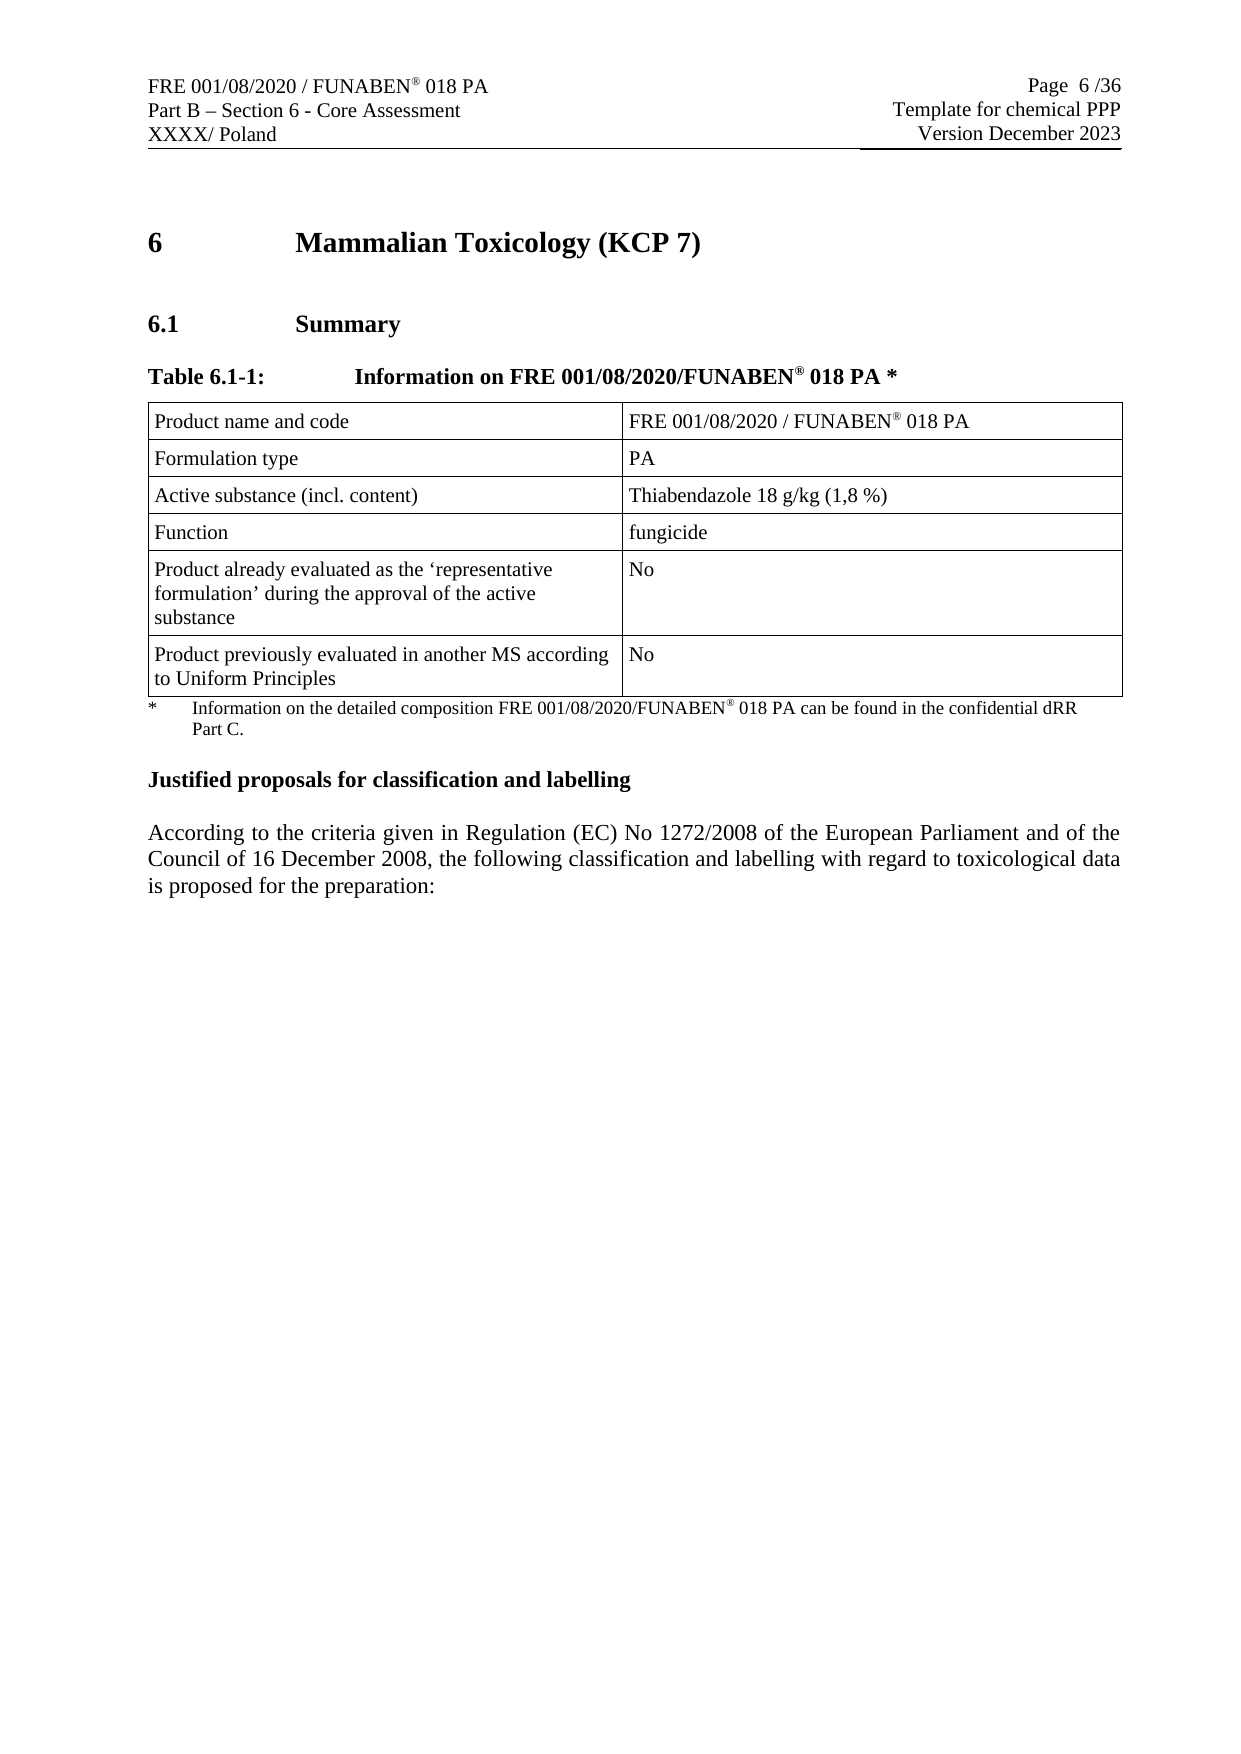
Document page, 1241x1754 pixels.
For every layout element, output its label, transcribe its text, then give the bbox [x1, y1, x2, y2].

table_cell Product already evaluated as the ‘representative formulation’ during the approval of the active substance [149, 551, 622, 635]
table_cell fungicide [623, 514, 1122, 549]
table_cell Formulation type [149, 440, 622, 476]
text Justified proposals for classification and labelling [148, 766, 1122, 793]
subtitle Mammalian Toxicology (KCP 7) [148, 226, 1122, 259]
table_cell No [623, 551, 1122, 635]
table_cell Product previously evaluated in another MS according to Uniform Principles [149, 636, 622, 696]
table_header FRE 001/08/2020 / FUNABEN® 018 PA [623, 403, 1122, 439]
table_cell PA [623, 440, 1122, 476]
text According to the criteria given in Regulation (EC) No 1272/2008 of the European Parliament and of the Council of 16 December 2008, the following classification and labelling with regard to toxicological data is proposed for the preparation: [148, 819, 1122, 898]
table_cell Function [149, 514, 622, 549]
subtitle Summary [148, 309, 1122, 338]
text Table 6.1-1: Information on FRE 001/08/2020/FUNABEN® 018 PA * [148, 363, 1122, 389]
text * Information on the detailed composition FRE 001/08/2020/FUNABEN® 018 PA can be found in the confidential dRR Part C. [148, 697, 1122, 740]
table_cell No [623, 636, 1122, 696]
table_header Product name and code [149, 403, 622, 439]
table_cell Active substance (incl. content) [149, 477, 622, 513]
table_cell Thiabendazole 18 g/kg (1,8 %) [623, 477, 1122, 513]
